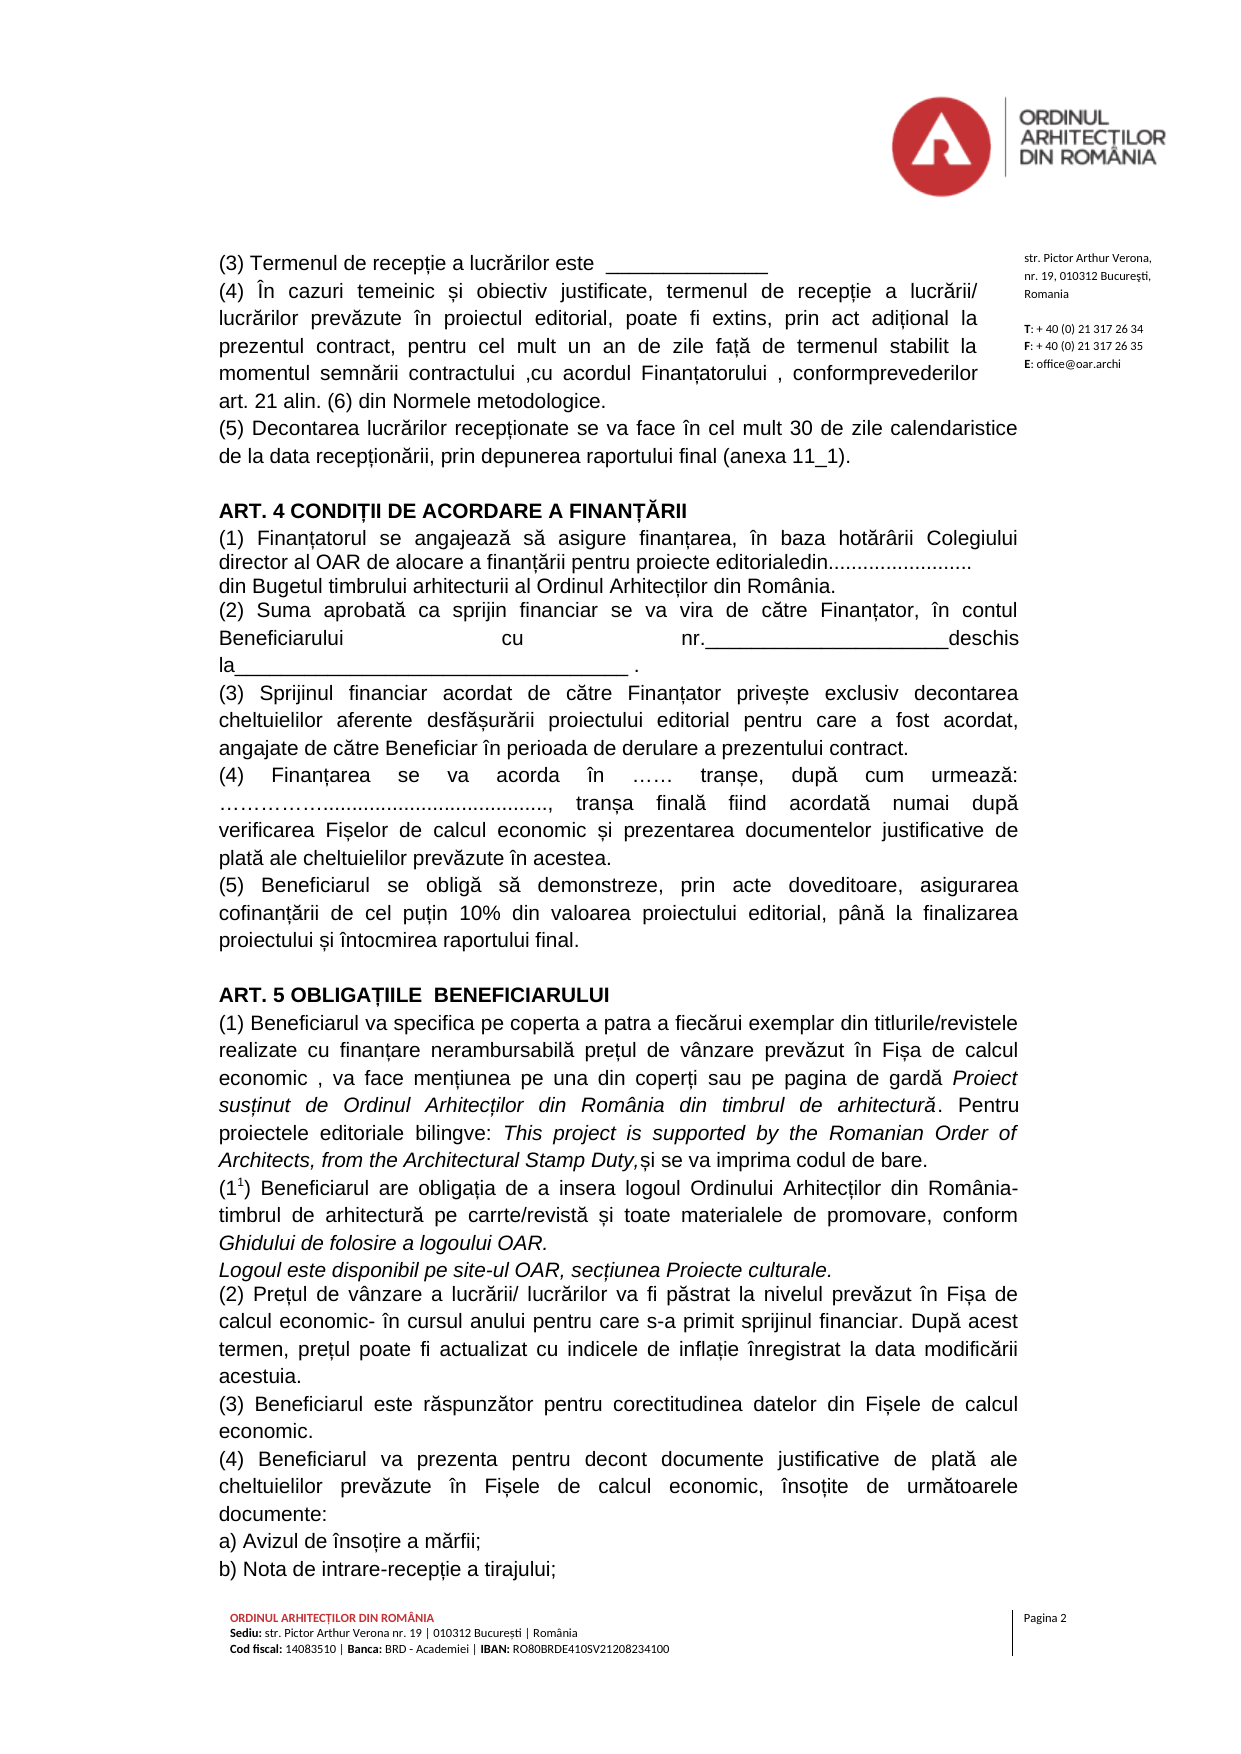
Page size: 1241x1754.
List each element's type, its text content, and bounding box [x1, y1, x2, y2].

text Logoul este disponibil pe site-ul OAR, secțiunea Proiecte culturale. [218, 1258, 1019, 1282]
text b) Nota de intrare-recepție a tirajului; [218, 1557, 1019, 1581]
text ART. 5 Obligațiile beneficiarului [218, 983, 1019, 1007]
text (5) Beneficiarul se obligă să demonstreze, prin acte doveditoare, asigurarea cofinanțării de cel puțin 10% din valoarea proiectului editorial, până la finalizarea proiectului și întocmirea raportului final. [218, 873, 1019, 952]
text (4) Finanțarea se va acorda în …… tranșe, după cum urmează: ……………......................................., tranșa finală fiind acordată numai după verificarea Fișelor de calcul economic și prezentarea documentelor justificative de plată ale cheltuielilor prevăzute în acestea. [218, 763, 1019, 869]
text a) Avizul de însoțire a mărfii; [218, 1529, 1019, 1553]
picture [2, 0, 1240, 199]
text (1) Finanțatorul se angajează să asigure finanțarea, în baza hotărârii Colegiului director al OAR de alocare a finanțării pentru proiecte editorialedin......................... [218, 526, 1019, 574]
text (2) Prețul de vânzare a lucrării/ lucrărilor va fi păstrat la nivelul prevăzut în Fișa de calcul economic- în cursul anului pentru care s-a primit sprijinul financiar. După acest termen, prețul poate fi actualizat cu indicele de inflație înregistrat la data modificării acestuia. [218, 1282, 1019, 1388]
text (1) Beneficiarul va specifica pe coperta a patra a fiecărui exemplar din titlurile/revistele realizate cu finanțare nerambursabilă prețul de vânzare prevăzut în Fișa de calcul economic , va face mențiunea pe una din coperți sau pe pagina de gardă Proiect susținut de Ordinul Arhitecților din România din timbrul de arhitectură. Pentru proiectele editoriale bilingve: This project is supported by the Romanian Order of Architects, from the Architectural Stamp Duty,și se va imprima codul de bare. [218, 1010, 1019, 1172]
text (2) Suma aprobată ca sprijin financiar se va vira de către Finanțator, în contul Beneficiarului cu nr._____________________deschis la__________________________________ . [218, 598, 1019, 677]
text (5) Decontarea lucrărilor recepționate se va face în cel mult 30 de zile calendaristice de la data recepționării, prin depunerea raportului final (anexa 11_1). [218, 416, 1019, 467]
text (11) Beneficiarul are obligația de a insera logoul Ordinului Arhitecților din România-timbrul de arhitectură pe carrte/revistă și toate materialele de promovare, conform Ghidului de folosire a logoului OAR. [218, 1175, 1019, 1254]
text (3) Sprijinul financiar acordat de către Finanțator privește exclusiv decontarea cheltuielilor aferente desfășurării proiectului editorial pentru care a fost acordat, angajate de către Beneficiar în perioada de derulare a prezentului contract. [218, 680, 1019, 759]
text (4) Beneficiarul va prezenta pentru decont documente justificative de plată ale cheltuielilor prevăzute în Fișele de calcul economic, însoțite de următoarele documente: [218, 1447, 1019, 1526]
text (3) Termenul de recepție a lucrărilor este ______________ [218, 251, 1019, 275]
text ART. 4 CONDIȚII DE ACORDARE A FINANȚĂRII [218, 498, 1019, 522]
text din Bugetul timbrului arhitecturii al Ordinul Arhitecților din România. [218, 574, 1019, 598]
text (4) În cazuri temeinic și obiectiv justificate, termenul de recepție a lucrării/ lucrărilor prevăzute în proiectul editorial, poate fi extins, prin act adițional la prezentul contract, pentru cel mult un an de zile față de termenul stabilit la momentul semnării contractului ,cu acordul Finanțatorului , conformprevederilor art. 21 alin. (6) din Normele metodologice. [218, 278, 1019, 412]
text (3) Beneficiarul este răspunzător pentru corectitudinea datelor din Fișele de calcul economic. [218, 1392, 1019, 1443]
